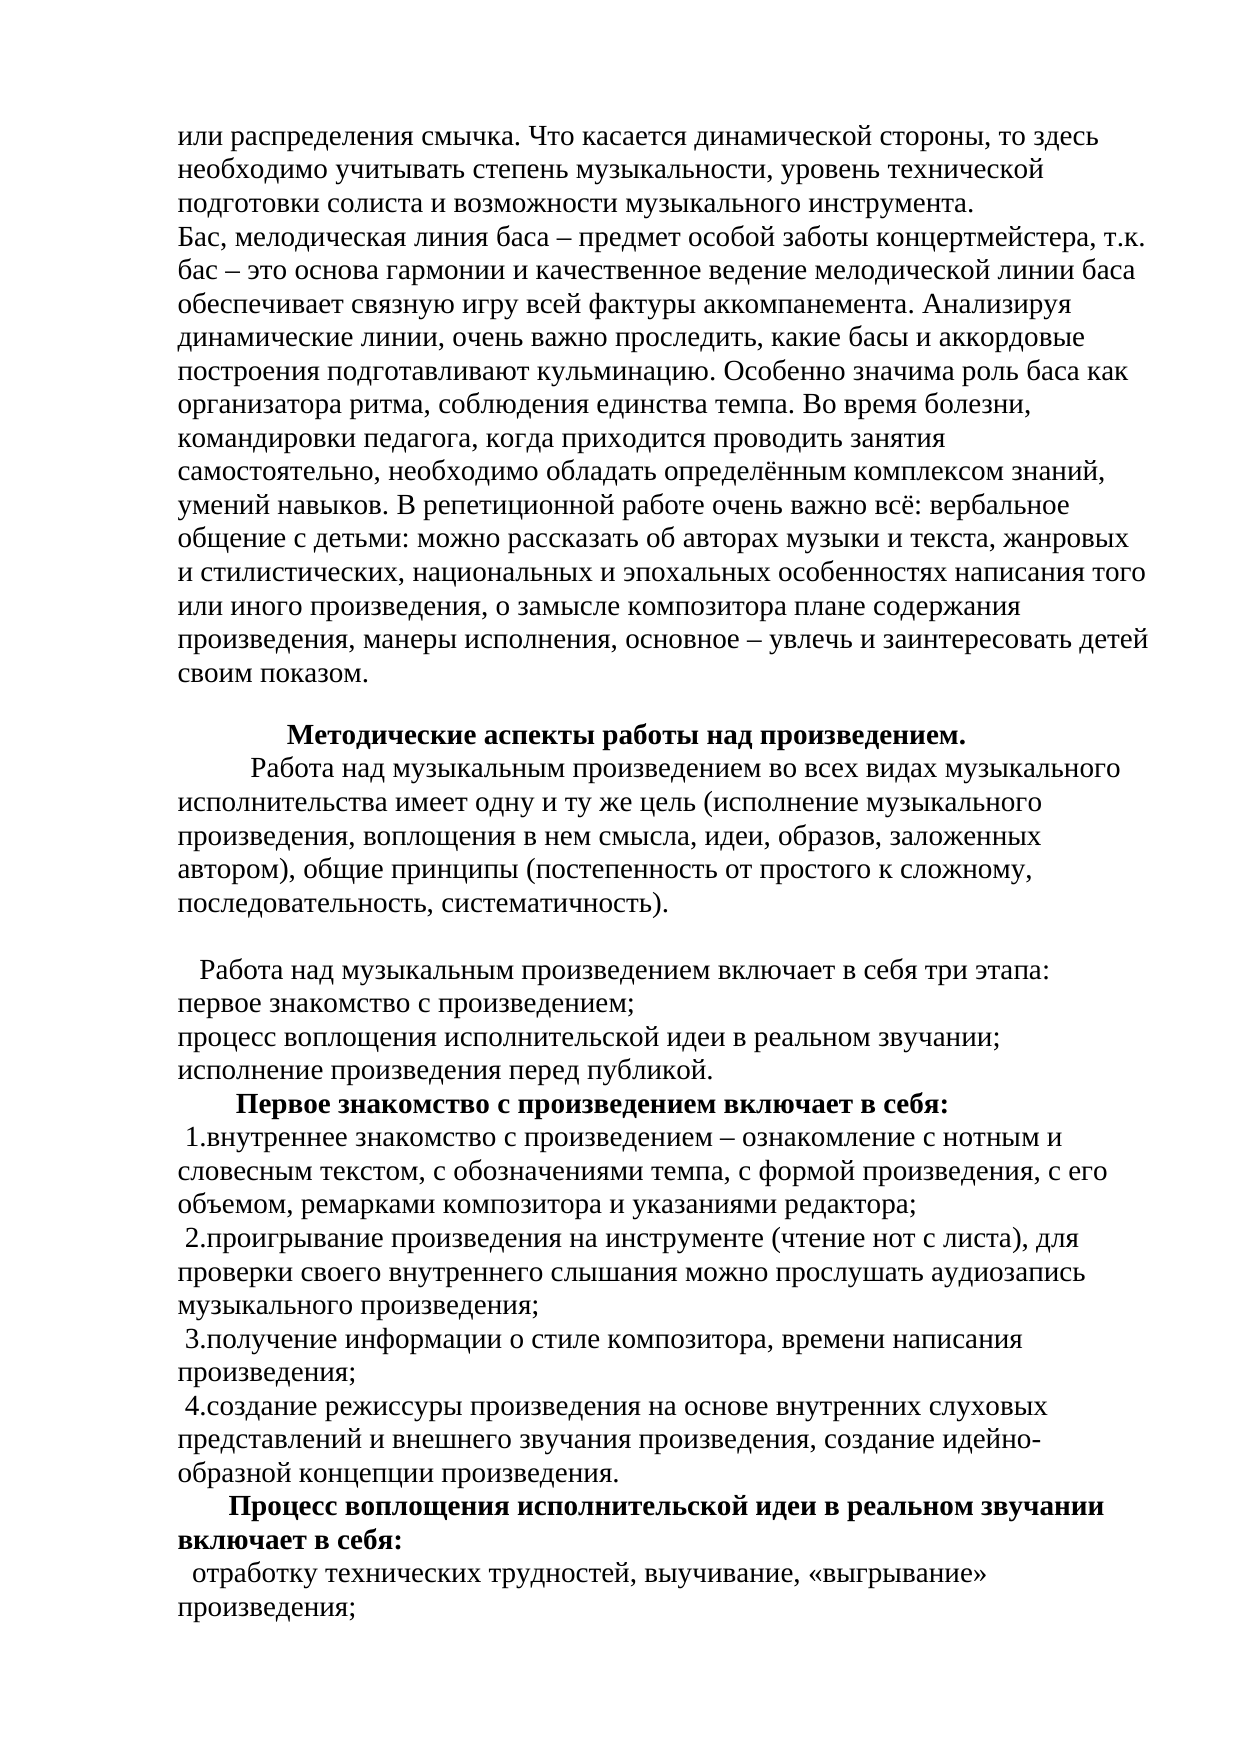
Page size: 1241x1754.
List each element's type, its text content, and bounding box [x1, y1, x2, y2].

text Работа над музыкальным произведением включает в себя три этапа: [177, 952, 1152, 985]
text исполнение произведения перед публикой. [177, 1052, 1152, 1086]
text первое знакомство с произведением; [177, 985, 1152, 1019]
text 4.создание режиссуры произведения на основе внутренних слуховых представлений и внешнего звучания произведения, создание идейно-образной концепции произведения. [177, 1388, 1152, 1488]
text 3.получение информации о стиле композитора, времени написания произведения; [177, 1321, 1152, 1388]
text 1.внутреннее знакомство с произведением – ознакомление с нотным и словесным текстом, с обозначениями темпа, с формой произведения, с его объемом, ремарками композитора и указаниями редактора; [177, 1119, 1152, 1220]
text процесс воплощения исполнительской идеи в реальном звучании; [177, 1019, 1152, 1052]
text Процесс воплощения исполнительской идеи в реальном звучании включает в себя: [177, 1488, 1152, 1556]
text Методические аспекты работы над произведением. [177, 717, 1152, 751]
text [177, 118, 1152, 717]
text 2.проигрывание произведения на инструменте (чтение нот с листа), для проверки своего внутреннего слышания можно прослушать аудиозапись музыкального произведения; [177, 1220, 1152, 1321]
text Работа над музыкальным произведением во всех видах музыкального исполнительства имеет одну и ту же цель (исполнение музыкального произведения, воплощения в нем смысла, идеи, образов, заложенных автором), общие принципы (постепенность от простого к сложному, последовательность, систематичность). [177, 751, 1152, 918]
text отработку технических трудностей, выучивание, «выгрывание» произведения; [177, 1556, 1152, 1623]
text Первое знакомство с произведением включает в себя: [177, 1086, 1152, 1119]
